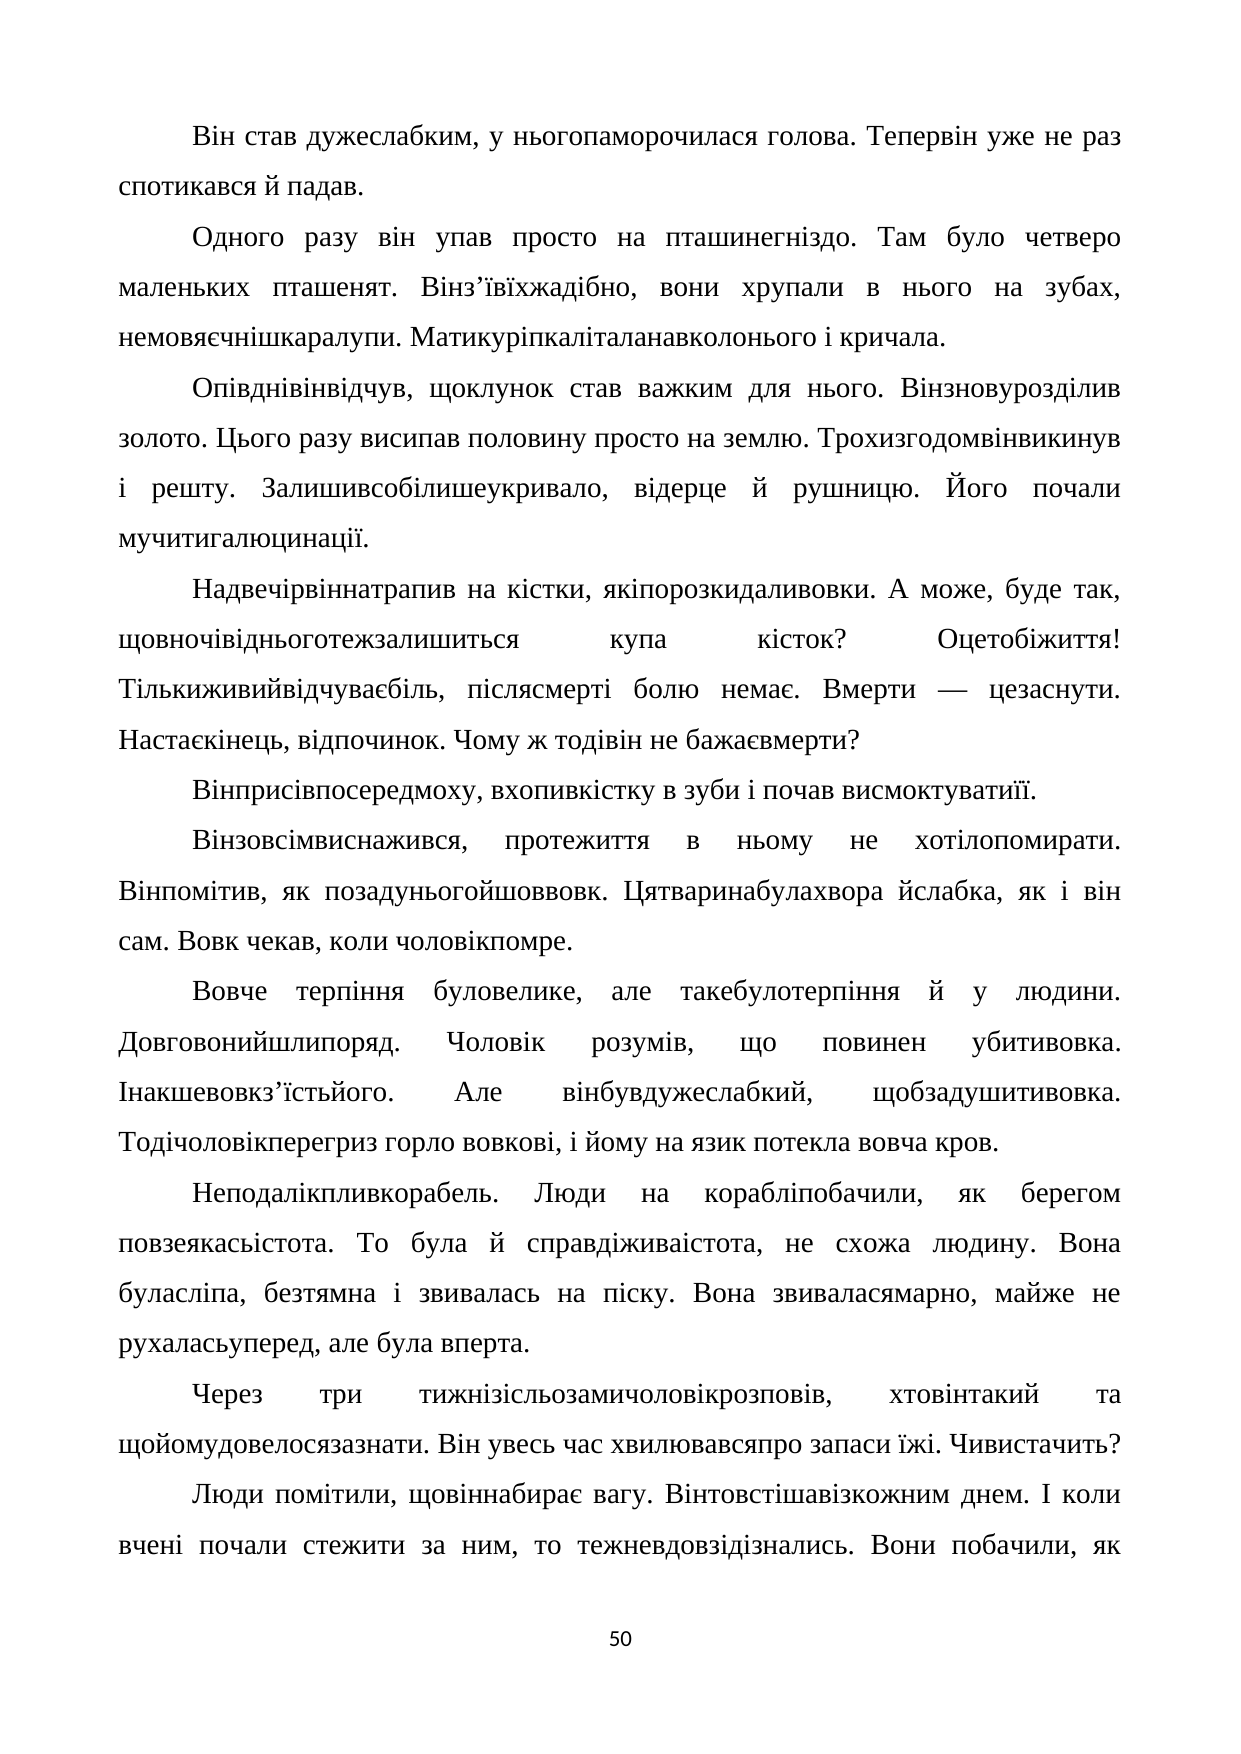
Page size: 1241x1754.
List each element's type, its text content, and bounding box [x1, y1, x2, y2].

text Неподалікпливкорабель. Люди на корабліпобачили, як берегом повзеякасьістота. То була й справдіживаістота, не схожа людину. Вона буласліпа, безтямна і звивалась на піску. Вона звиваласямарно, майже не рухаласьуперед, але була вперта. [118, 1175, 1122, 1359]
text Опівднівінвідчув, щоклунок став важким для нього. Вінзновурозділив золото. Цього разу висипав половину просто на землю. Трохизгодомвінвикинув і решту. Залишивсобілишеукривало, відерце й рушницю. Його почали мучитигалюцинації. [118, 370, 1122, 554]
text Вінприсівпосередмоху, вхопивкістку в зуби і почав висмоктуватиїї. [118, 772, 1122, 806]
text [118, 1477, 1122, 1560]
text Вовче терпіння буловелике, але такебулотерпіння й у людини. Довговонийшлипоряд. Чоловік розумів, що повинен убитивовка. Інакшевовкз’їстьйого. Але вінбувдужеслабкий, щобзадушитивовка. Тодічоловікперегриз горло вовкові, і йому на язик потекла вовча кров. [118, 973, 1122, 1158]
text Він став дужеслабким, у ньогопаморочилася голова. Тепервін уже не раз спотикався й падав. [118, 118, 1122, 202]
text Через три тижнізісльозамичоловікрозповів, хтовінтакий та щойомудовелосязазнати. Він увесь час хвилювавсяпро запаси їжі. Чивистачить? [118, 1376, 1122, 1460]
text Вінзовсімвиснажився, протежиття в ньому не хотілопомирати. Вінпомітив, як позадуньогойшоввовк. Цятваринабулахвора йслабка, як і він сам. Вовк чекав, коли чоловікпомре. [118, 822, 1122, 957]
text Одного разу він упав просто на пташинегніздо. Там було четверо маленьких пташенят. Вінз’ївїхжадібно, вони хрупали в нього на зубах, немовяєчнішкаралупи. Матикуріпкаліталанавколонього і кричала. [118, 219, 1122, 353]
text Надвечірвіннатрапив на кістки, якіпорозкидаливовки. А може, буде так, щовночівідньоготежзалишиться купа кісток? Оцетобіжиття! Тількиживийвідчуваєбіль, післясмерті болю немає. Вмерти — цезаснути. Настаєкінець, відпочинок. Чому ж тодівін не бажаєвмерти? [118, 571, 1122, 755]
